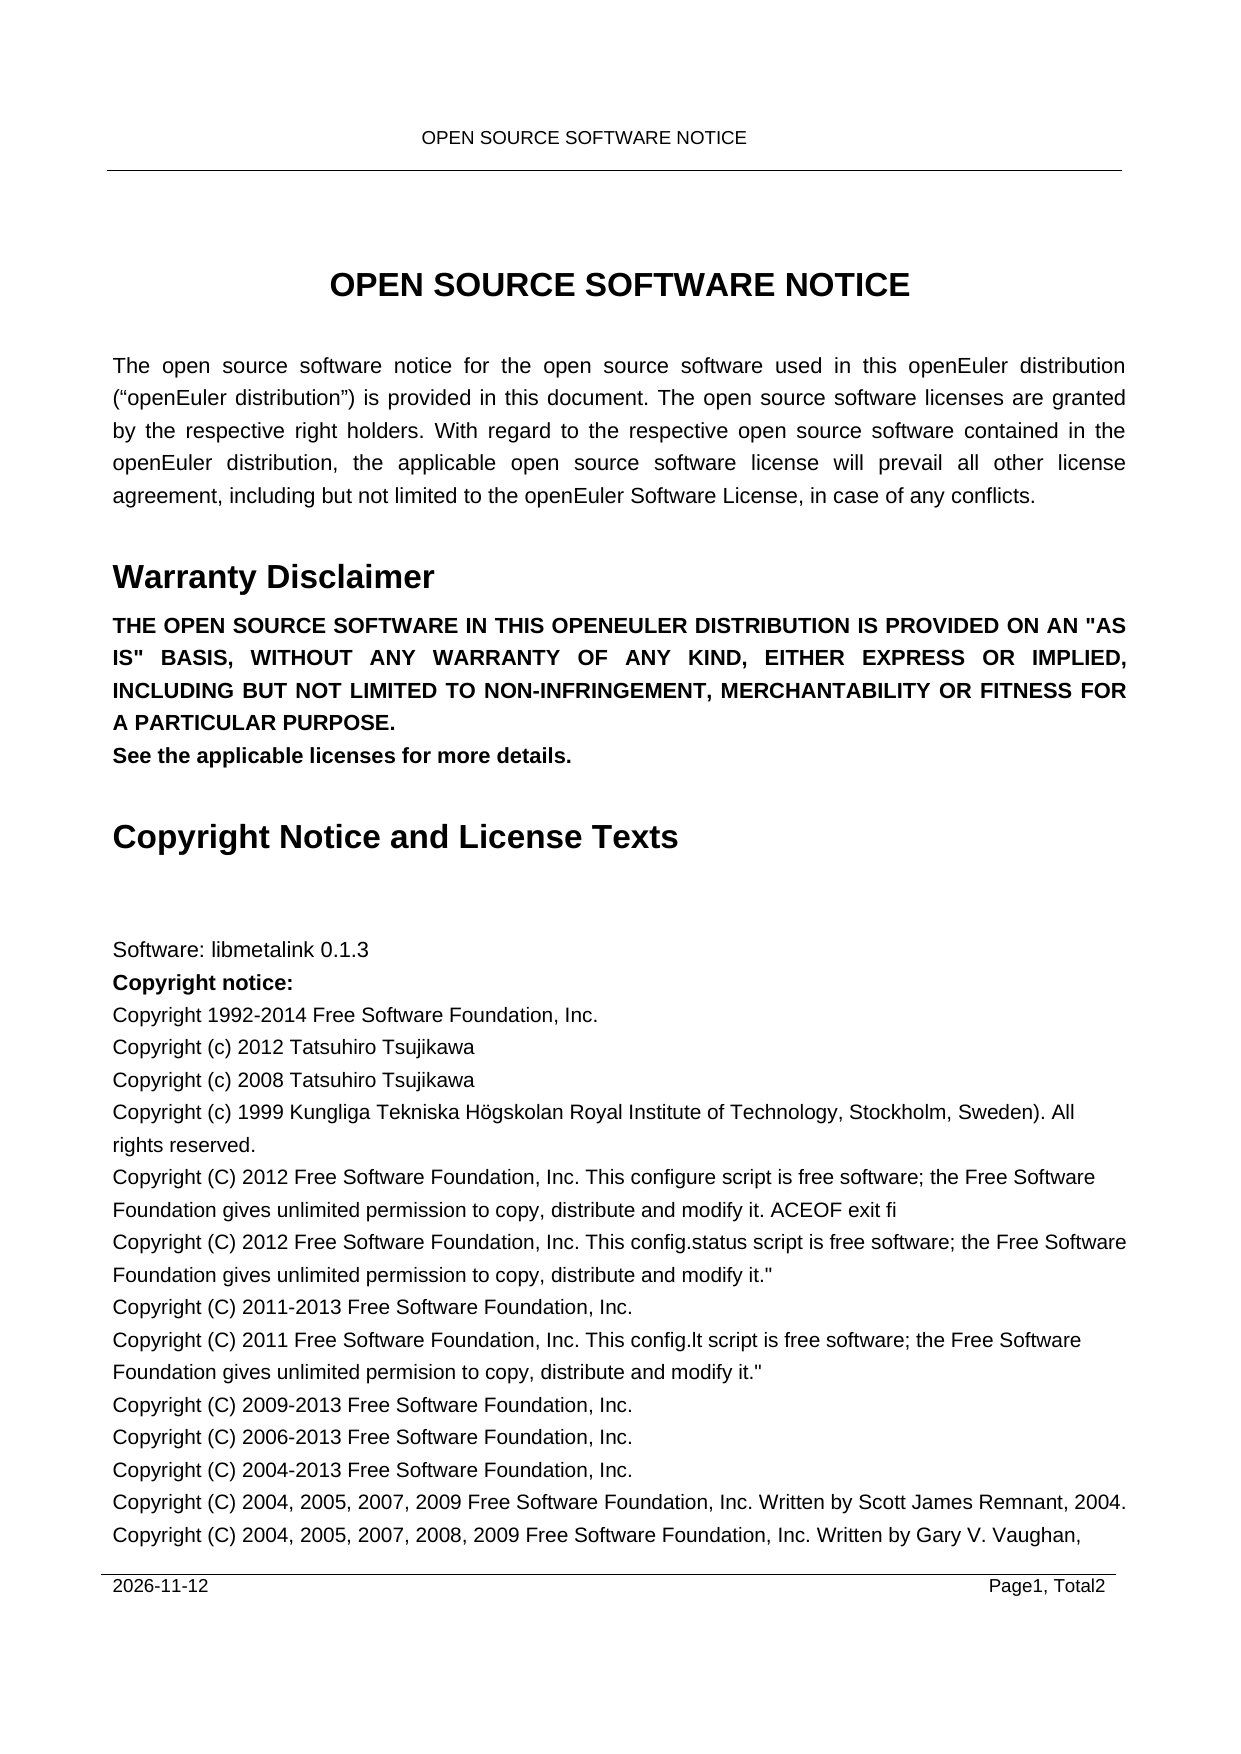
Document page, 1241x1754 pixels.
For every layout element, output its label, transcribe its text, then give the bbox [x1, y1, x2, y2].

text Software: libmetalink 0.1.3 [112, 933, 1128, 966]
text Copyright 1992-2014 Free Software Foundation, Inc. [112, 998, 1128, 1031]
text Copyright Notice and License Texts [112, 804, 1128, 869]
text Copyright (C) 2012 Free Software Foundation, Inc. This config.status script is free software; the Free Software Foundation gives unlimited permission to copy, distribute and modify it." [112, 1226, 1128, 1291]
text Copyright (c) 1999 Kungliga Tekniska Högskolan Royal Institute of Technology, Stockholm, Sweden). All rights reserved. [112, 1096, 1128, 1161]
text Copyright (c) 2008 Tatsuhiro Tsujikawa [112, 1063, 1128, 1096]
text Copyright (C) 2006-2013 Free Software Foundation, Inc. [112, 1421, 1128, 1453]
text Copyright (C) 2012 Free Software Foundation, Inc. This configure script is free software; the Free Software Foundation gives unlimited permission to copy, distribute and modify it. ACEOF exit fi [112, 1161, 1128, 1226]
text Copyright (C) 2009-2013 Free Software Foundation, Inc. [112, 1388, 1128, 1421]
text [112, 1518, 1128, 1551]
text Copyright (c) 2012 Tatsuhiro Tsujikawa [112, 1031, 1128, 1063]
text Copyright (C) 2004, 2005, 2007, 2009 Free Software Foundation, Inc. Written by Scott James Remnant, 2004. [112, 1486, 1128, 1518]
text Copyright (C) 2004-2013 Free Software Foundation, Inc. [112, 1453, 1128, 1486]
text Warranty Disclaimer [112, 544, 1128, 609]
text OPEN SOURCE SOFTWARE NOTICE [112, 251, 1128, 316]
text THE OPEN SOURCE SOFTWARE IN THIS OPENEULER DISTRIBUTION IS PROVIDED ON AN "AS IS" BASIS, WITHOUT ANY WARRANTY OF ANY KIND, EITHER EXPRESS OR IMPLIED, INCLUDING BUT NOT LIMITED TO NON-INFRINGEMENT, MERCHANTABILITY OR FITNESS FOR A PARTICULAR PURPOSE. See the applicable licenses for more details. [112, 609, 1128, 771]
text Copyright (C) 2011-2013 Free Software Foundation, Inc. [112, 1291, 1128, 1323]
text Copyright (C) 2011 Free Software Foundation, Inc. This config.lt script is free software; the Free Software Foundation gives unlimited permision to copy, distribute and modify it." [112, 1323, 1128, 1388]
text The open source software notice for the open source software used in this openEuler distribution (“openEuler distribution”) is provided in this document. The open source software licenses are granted by the respective right holders. With regard to the respective open source software contained in the openEuler distribution, the applicable open source software license will prevail all other license agreement, including but not limited to the openEuler Software License, in case of any conflicts. [112, 349, 1128, 511]
text Copyright notice: [112, 966, 1128, 998]
